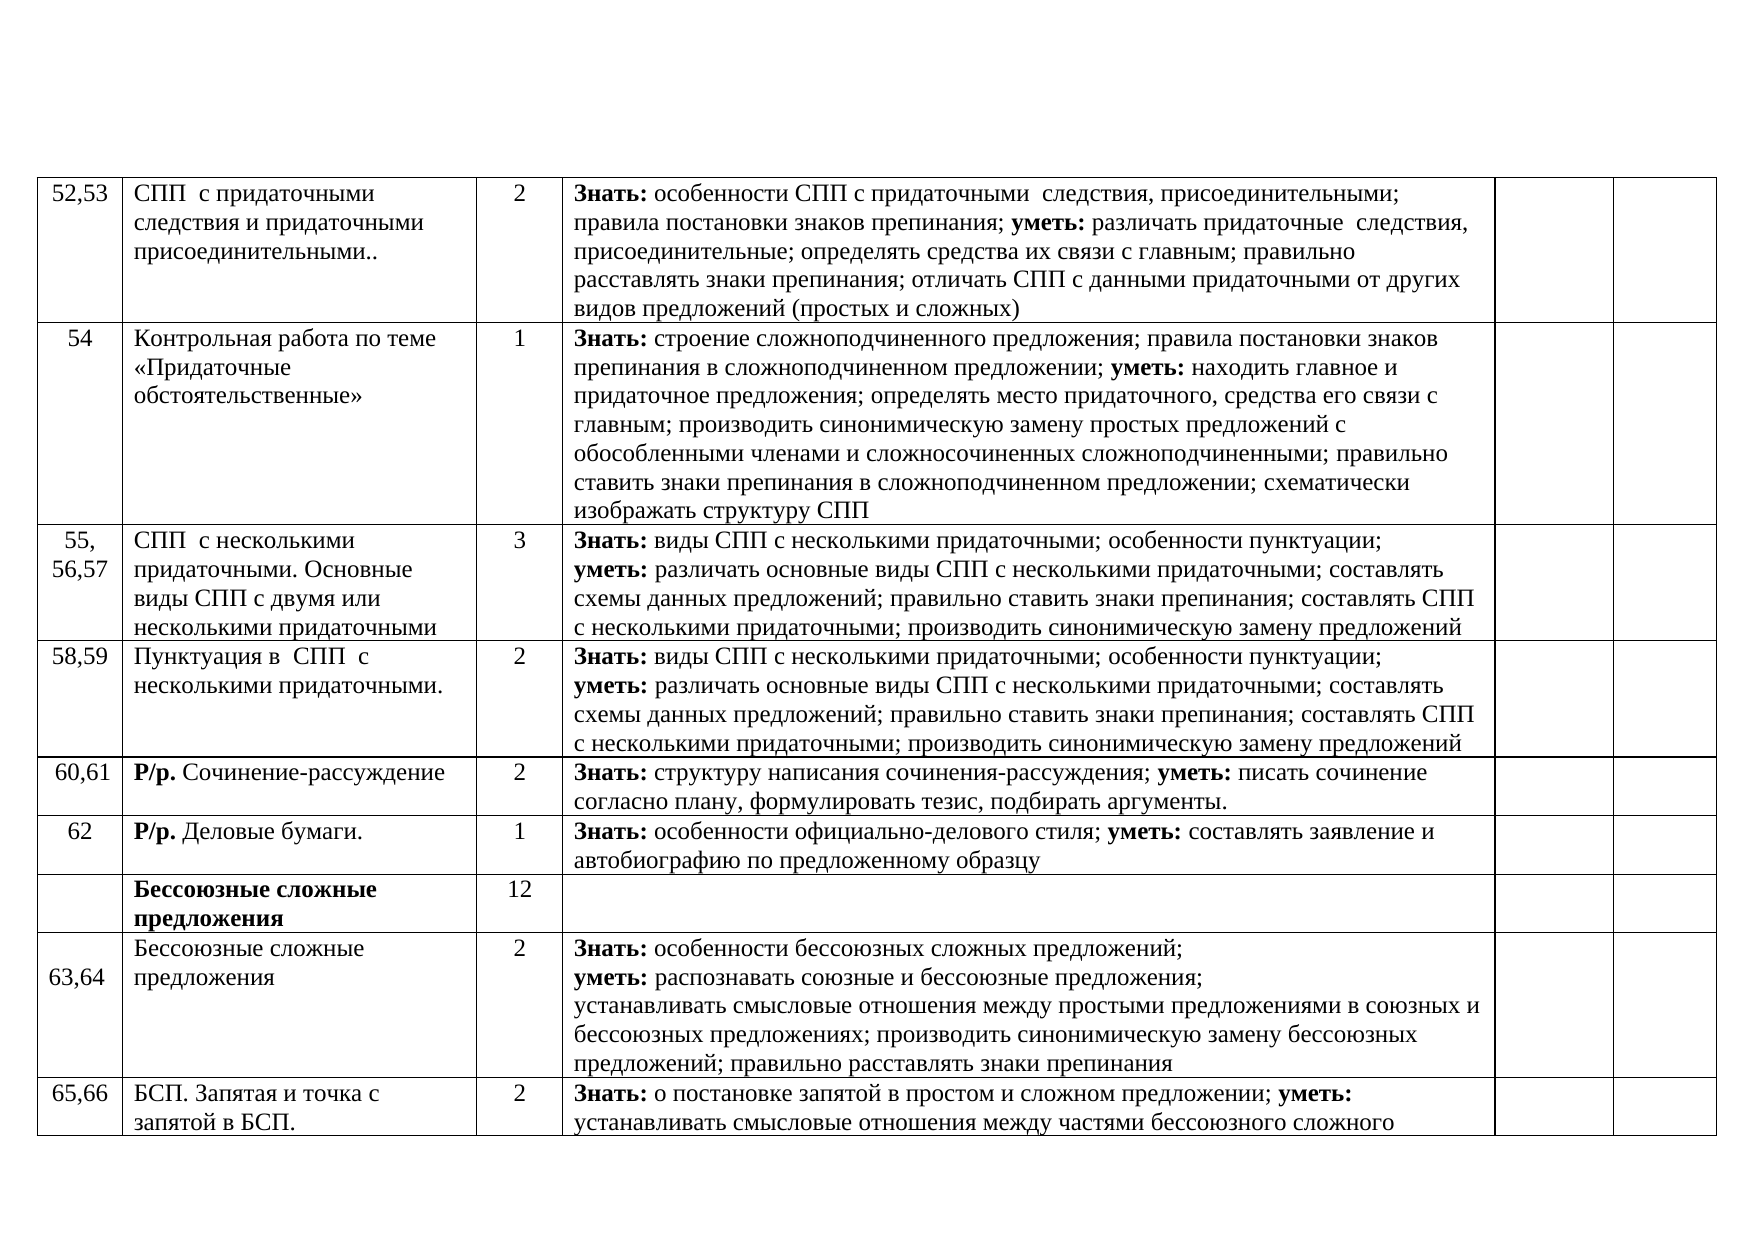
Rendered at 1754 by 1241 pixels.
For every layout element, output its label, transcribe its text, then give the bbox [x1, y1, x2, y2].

table_cell 12 [477, 875, 562, 932]
table_cell [1614, 933, 1716, 1077]
table_cell 60,61 [38, 758, 122, 815]
table_cell 58,59 [38, 641, 122, 756]
table_cell 2 [477, 1078, 562, 1135]
table_cell [1614, 323, 1716, 524]
table_cell [1614, 816, 1716, 873]
table_cell [1614, 1078, 1716, 1135]
table_cell [1496, 178, 1613, 322]
table_cell [1614, 641, 1716, 756]
table_cell [1614, 525, 1716, 640]
table_cell 2 [477, 933, 562, 1077]
table_cell [1496, 933, 1613, 1077]
table_cell Контрольная работа по теме «Придаточные обстоятельственные» [123, 323, 476, 524]
table_cell СПП с придаточными следствия и придаточными присоединительными.. [123, 178, 476, 322]
table_cell [1496, 875, 1613, 932]
table_cell [1614, 178, 1716, 322]
table_cell Бессоюзные сложные предложения [123, 933, 476, 1077]
table_cell Р/р. Деловые бумаги. [123, 816, 476, 873]
table_cell Р/р. Сочинение-рассуждение [123, 758, 476, 815]
table_cell 2 [477, 758, 562, 815]
table_cell [1496, 641, 1613, 756]
table_cell [1496, 1078, 1613, 1135]
table_cell [1496, 758, 1613, 815]
table_cell [1496, 323, 1613, 524]
table_cell Знать: строение сложноподчиненного предложения; правила постановки знаков препинания в сложноподчиненном предложении; уметь: находить главное и придаточное предложения; определять место придаточного, средства его связи с главным; производить синонимическую замену простых предложений с обособленными членами и сложносочиненных сложноподчиненными; правильно ставить знаки препинания в сложноподчиненном предложении; схематически изображать структуру СПП [563, 323, 1494, 524]
table_cell [563, 875, 1494, 932]
table_cell [1614, 875, 1716, 932]
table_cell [123, 1078, 476, 1135]
table_cell Пунктуация в СПП с несколькими придаточными. [123, 641, 476, 756]
table_cell 63,64 [38, 933, 122, 1077]
table_cell [38, 875, 122, 932]
table_cell Знать: особенности СПП с придаточными следствия, присоединительными; правила постановки знаков препинания; уметь: различать придаточные следствия, присоединительные; определять средства их связи с главным; правильно расставлять знаки препинания; отличать СПП с данными придаточными от других видов предложений (простых и сложных) [563, 178, 1494, 322]
table_cell 55, 56,57 [38, 525, 122, 640]
table_cell Знать: особенности официально-делового стиля; уметь: составлять заявление и автобиографию по предложенному образцу [563, 816, 1494, 873]
table_cell [1614, 758, 1716, 815]
table_cell 1 [477, 323, 562, 524]
table_cell Знать: виды СПП с несколькими придаточными; особенности пунктуации; уметь: различать основные виды СПП с несколькими придаточными; составлять схемы данных предложений; правильно ставить знаки препинания; составлять СПП с несколькими придаточными; производить синонимическую замену предложений [563, 641, 1494, 756]
table_cell [1496, 525, 1613, 640]
table_cell Знать: виды СПП с несколькими придаточными; особенности пунктуации; уметь: различать основные виды СПП с несколькими придаточными; составлять схемы данных предложений; правильно ставить знаки препинания; составлять СПП с несколькими придаточными; производить синонимическую замену предложений [563, 525, 1494, 640]
table_cell 3 [477, 525, 562, 640]
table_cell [563, 1078, 1494, 1135]
table_cell 52,53 [38, 178, 122, 322]
table_cell Знать: особенности бессоюзных сложных предложений; уметь: распознавать союзные и бессоюзные предложения; устанавливать смысловые отношения между простыми предложениями в союзных и бессоюзных предложениях; производить синонимическую замену бессоюзных предложений; правильно расставлять знаки препинания [563, 933, 1494, 1077]
table_cell 2 [477, 178, 562, 322]
table_cell 1 [477, 816, 562, 873]
table_cell Бессоюзные сложные предложения [123, 875, 476, 932]
table_cell [1496, 816, 1613, 873]
table_cell Знать: структуру написания сочинения-рассуждения; уметь: писать сочинение согласно плану, формулировать тезис, подбирать аргументы. [563, 758, 1494, 815]
table_cell 62 [38, 816, 122, 873]
table_cell 65,66 [38, 1078, 122, 1135]
table_cell 2 [477, 641, 562, 756]
table_cell 54 [38, 323, 122, 524]
table_cell СПП с несколькими придаточными. Основные виды СПП с двумя или несколькими придаточными [123, 525, 476, 640]
